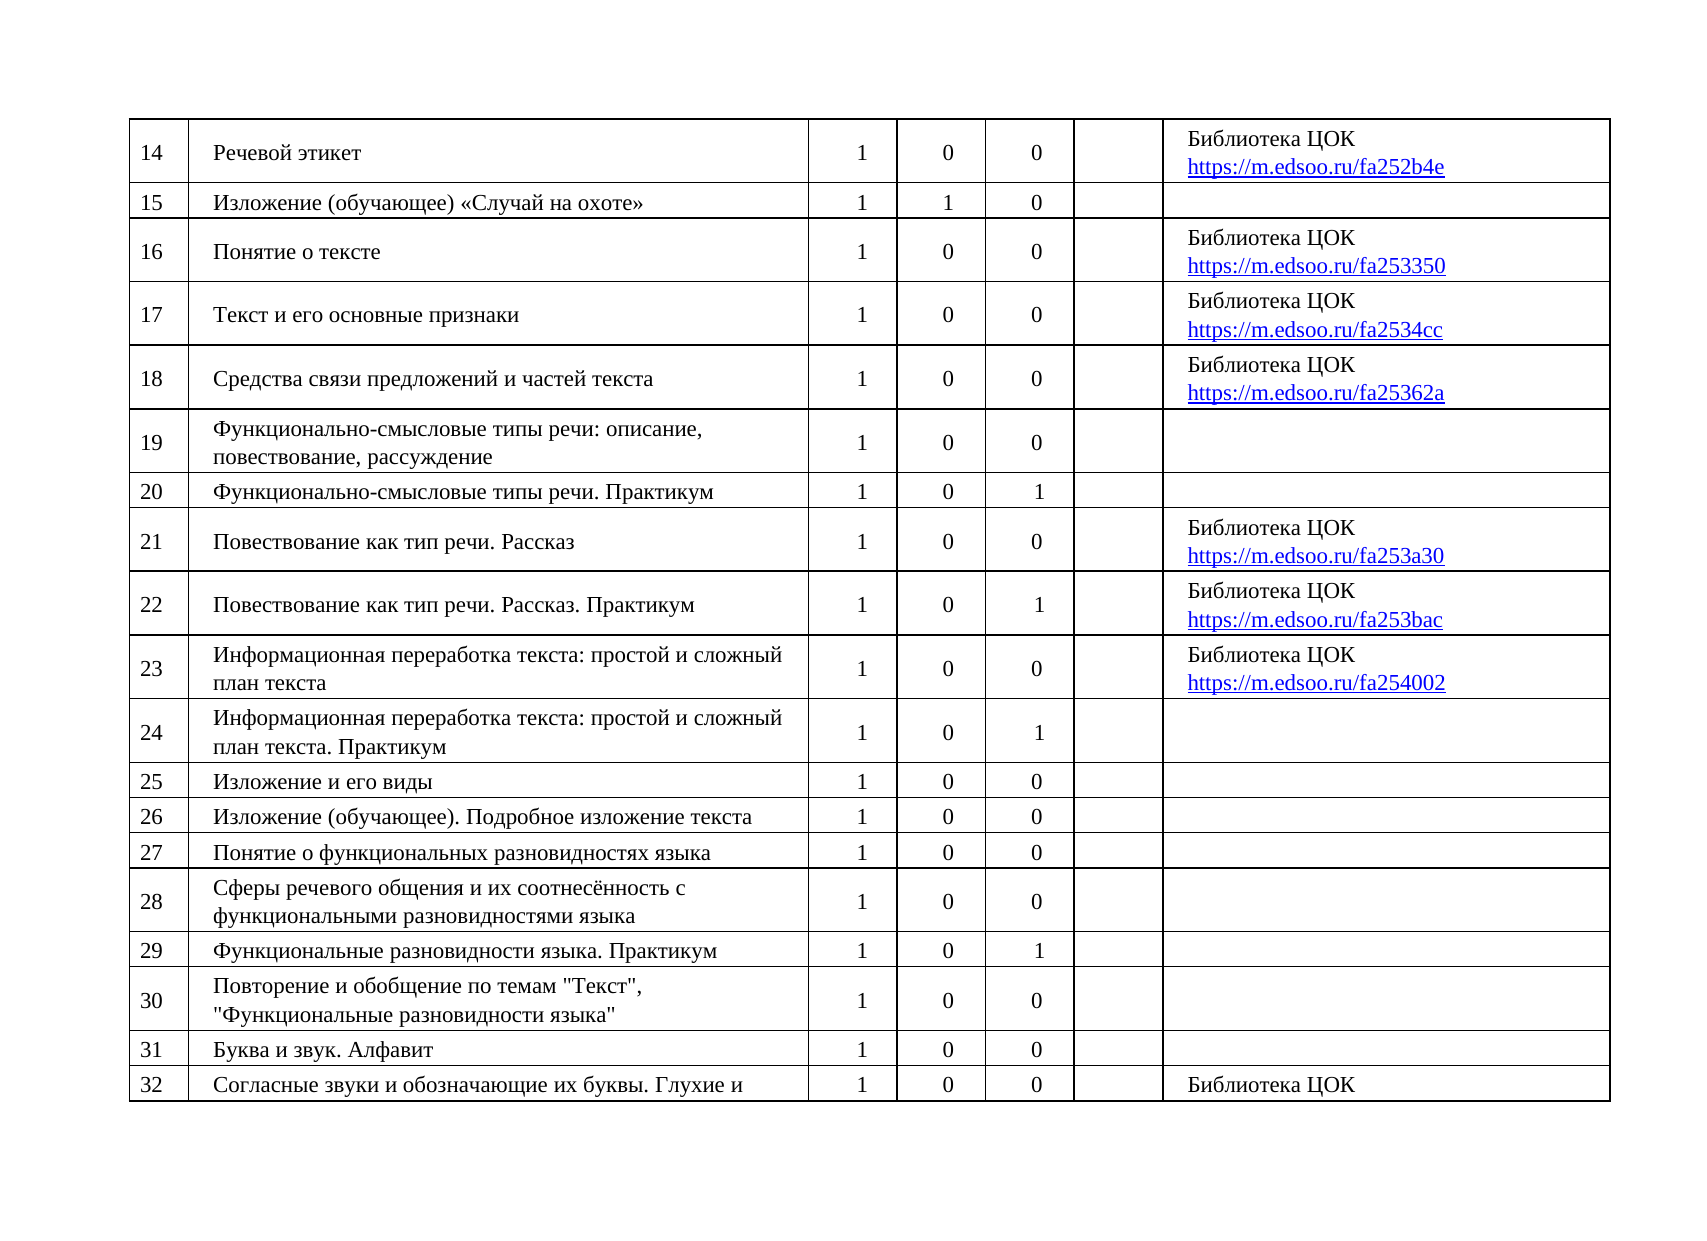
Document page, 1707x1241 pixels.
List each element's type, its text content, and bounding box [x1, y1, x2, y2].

table_cell 1 [986, 473, 1073, 507]
table_cell 0 [986, 183, 1073, 217]
table_cell 1 [809, 410, 896, 472]
table_cell 1 [809, 473, 896, 507]
table_cell 0 [898, 636, 985, 698]
table_cell 1 [986, 932, 1073, 966]
table_cell Библиотека ЦОК https://m.edsoo.ru/fa253a30 [1164, 508, 1609, 570]
table_cell Повторение и обобщение по темам "Текст", "Функциональные разновидности языка" [189, 967, 808, 1029]
table_cell [1075, 833, 1162, 867]
table_cell [1075, 120, 1162, 182]
table_cell 14 [130, 120, 188, 182]
table_cell [1164, 967, 1609, 1029]
table_cell Функциональные разновидности языка. Практикум [189, 932, 808, 966]
table_cell 0 [986, 508, 1073, 570]
table_cell 1 [809, 798, 896, 832]
table_cell Повествование как тип речи. Рассказ. Практикум [189, 572, 808, 634]
table_cell 27 [130, 833, 188, 867]
table_cell [1075, 967, 1162, 1029]
table_cell 0 [986, 219, 1073, 281]
table_cell 0 [898, 219, 985, 281]
table_cell Понятие о функциональных разновидностях языка [189, 833, 808, 867]
table_cell [1075, 869, 1162, 931]
table_cell 21 [130, 508, 188, 570]
table_cell 1 [809, 346, 896, 408]
table_cell 1 [809, 763, 896, 797]
table_cell [1075, 636, 1162, 698]
table_cell [1164, 833, 1609, 867]
table_cell 23 [130, 636, 188, 698]
table_cell 17 [130, 282, 188, 344]
table_cell [1164, 869, 1609, 931]
table_cell Понятие о тексте [189, 219, 808, 281]
table_cell 1 [809, 932, 896, 966]
table_cell [1164, 763, 1609, 797]
table_cell Изложение (обучающее) «Случай на охоте» [189, 183, 808, 217]
table_cell 29 [130, 932, 188, 966]
table_cell 1 [986, 572, 1073, 634]
table_cell 1 [809, 282, 896, 344]
table_cell 0 [898, 572, 985, 634]
table_cell Повествование как тип речи. Рассказ [189, 508, 808, 570]
table_cell [1164, 932, 1609, 966]
table_cell [1164, 473, 1609, 507]
table_cell [1075, 699, 1162, 761]
table_cell Информационная переработка текста: простой и сложный план текста [189, 636, 808, 698]
table_cell 0 [898, 1031, 985, 1065]
table_cell Изложение (обучающее). Подробное изложение текста [189, 798, 808, 832]
table_cell 0 [986, 410, 1073, 472]
table_cell 1 [809, 1031, 896, 1065]
table_cell [1164, 699, 1609, 761]
table_cell 0 [898, 932, 985, 966]
table_cell 0 [898, 763, 985, 797]
table_cell [1075, 572, 1162, 634]
table_cell 0 [986, 967, 1073, 1029]
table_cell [1164, 1066, 1609, 1100]
table_cell 0 [986, 1066, 1073, 1100]
table_cell 0 [898, 869, 985, 931]
table_cell Библиотека ЦОК https://m.edsoo.ru/fa2534cc [1164, 282, 1609, 344]
table_cell 0 [986, 833, 1073, 867]
table_cell 1 [809, 967, 896, 1029]
table_cell 16 [130, 219, 188, 281]
table_cell 0 [898, 473, 985, 507]
table_cell Функционально-смысловые типы речи. Практикум [189, 473, 808, 507]
table_cell [1075, 508, 1162, 570]
table_cell Изложение и его виды [189, 763, 808, 797]
table_cell [1075, 346, 1162, 408]
table_cell 0 [898, 1066, 985, 1100]
table_cell 0 [986, 1031, 1073, 1065]
table_cell 0 [898, 282, 985, 344]
table_cell 0 [986, 120, 1073, 182]
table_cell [189, 1066, 808, 1100]
table_cell [1164, 798, 1609, 832]
table_cell 28 [130, 869, 188, 931]
table_cell 22 [130, 572, 188, 634]
table_cell 0 [986, 763, 1073, 797]
table_cell 1 [986, 699, 1073, 761]
table_cell 26 [130, 798, 188, 832]
table_cell Библиотека ЦОК https://m.edsoo.ru/fa25362a [1164, 346, 1609, 408]
table_cell 1 [809, 120, 896, 182]
table_cell Библиотека ЦОК https://m.edsoo.ru/fa254002 [1164, 636, 1609, 698]
table_cell 31 [130, 1031, 188, 1065]
table_cell [1164, 410, 1609, 472]
table_cell [1075, 473, 1162, 507]
table_cell [1075, 763, 1162, 797]
table_cell 1 [898, 183, 985, 217]
table_cell [1075, 1066, 1162, 1100]
table_cell 0 [986, 798, 1073, 832]
table_cell [1075, 798, 1162, 832]
table_cell [1164, 183, 1609, 217]
table_cell [1075, 183, 1162, 217]
table_cell 0 [898, 798, 985, 832]
table_cell 15 [130, 183, 188, 217]
table_cell [1075, 1031, 1162, 1065]
table_cell Сферы речевого общения и их соотнесённость с функциональными разновидностями языка [189, 869, 808, 931]
table_cell 30 [130, 967, 188, 1029]
table_cell 1 [809, 636, 896, 698]
table_cell 0 [898, 120, 985, 182]
table_cell [1075, 219, 1162, 281]
table_cell 0 [898, 833, 985, 867]
table_cell 20 [130, 473, 188, 507]
table_cell 1 [809, 699, 896, 761]
table_cell Буква и звук. Алфавит [189, 1031, 808, 1065]
table_cell 1 [809, 508, 896, 570]
table_cell 0 [898, 508, 985, 570]
table_cell 24 [130, 699, 188, 761]
table_cell 0 [986, 346, 1073, 408]
table_cell 0 [986, 282, 1073, 344]
table_cell [1075, 932, 1162, 966]
table_cell 0 [986, 636, 1073, 698]
table_cell Текст и его основные признаки [189, 282, 808, 344]
table_cell [1164, 1031, 1609, 1065]
table_cell 1 [809, 869, 896, 931]
table_cell 0 [986, 869, 1073, 931]
table_cell 32 [130, 1066, 188, 1100]
table_cell [1075, 410, 1162, 472]
table_cell 1 [809, 219, 896, 281]
table_cell Функционально-смысловые типы речи: описание, повествование, рассуждение [189, 410, 808, 472]
table_cell 0 [898, 410, 985, 472]
table_cell Библиотека ЦОК https://m.edsoo.ru/fa252b4e [1164, 120, 1609, 182]
table_cell Библиотека ЦОК https://m.edsoo.ru/fa253bac [1164, 572, 1609, 634]
table_cell Средства связи предложений и частей текста [189, 346, 808, 408]
table_cell 19 [130, 410, 188, 472]
table_cell Информационная переработка текста: простой и сложный план текста. Практикум [189, 699, 808, 761]
table_cell Библиотека ЦОК https://m.edsoo.ru/fa253350 [1164, 219, 1609, 281]
table_cell 25 [130, 763, 188, 797]
table_cell 1 [809, 572, 896, 634]
table_cell 1 [809, 1066, 896, 1100]
table_cell 0 [898, 699, 985, 761]
table_cell 1 [809, 833, 896, 867]
table_cell 0 [898, 346, 985, 408]
table_cell [1075, 282, 1162, 344]
table_cell 1 [809, 183, 896, 217]
table_cell 18 [130, 346, 188, 408]
table_cell Речевой этикет [189, 120, 808, 182]
table_cell 0 [898, 967, 985, 1029]
